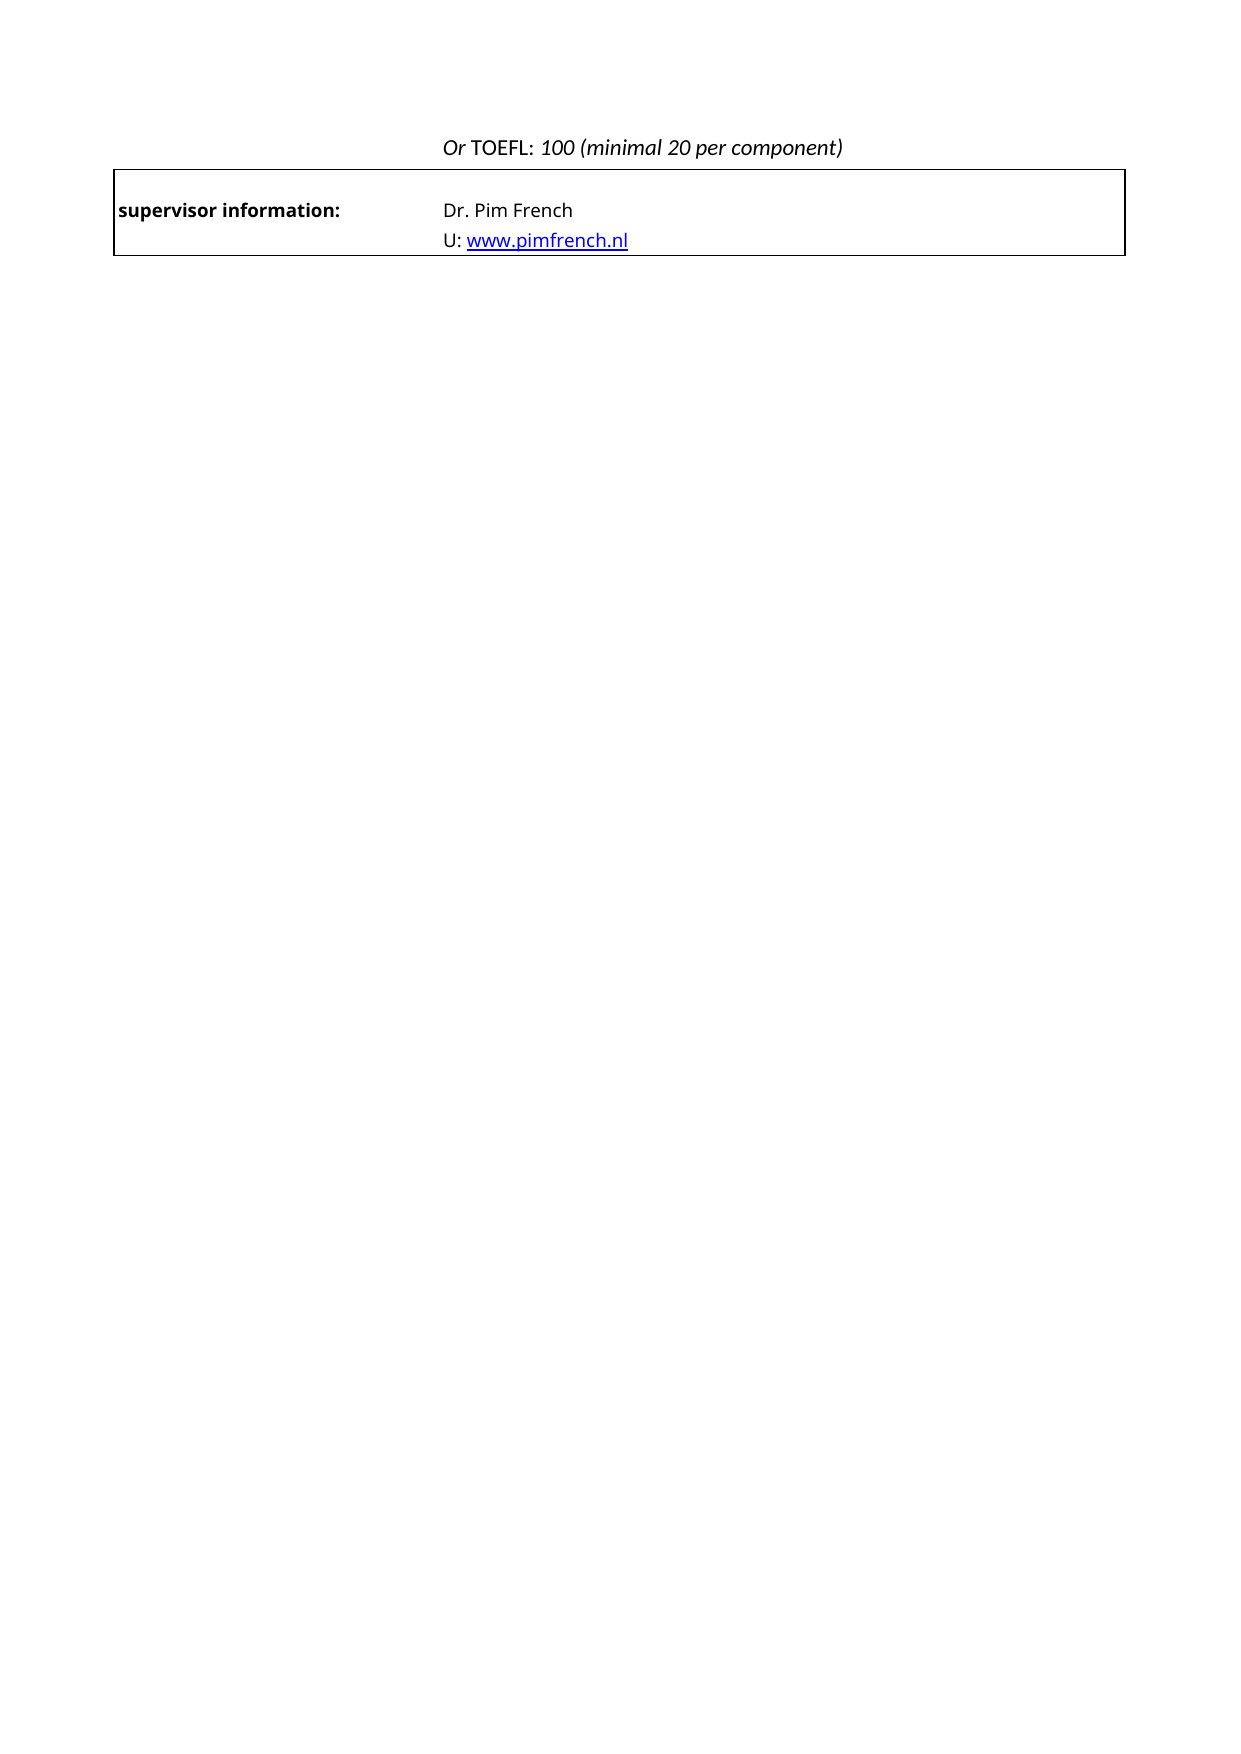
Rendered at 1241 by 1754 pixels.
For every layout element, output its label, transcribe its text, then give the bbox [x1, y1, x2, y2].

text Or TOEFL: 100 (minimal 20 per component) [443, 133, 1093, 161]
text supervisor information: Dr. Pim French [118, 197, 1122, 223]
text U: www.pimfrench.nl [118, 228, 1122, 253]
